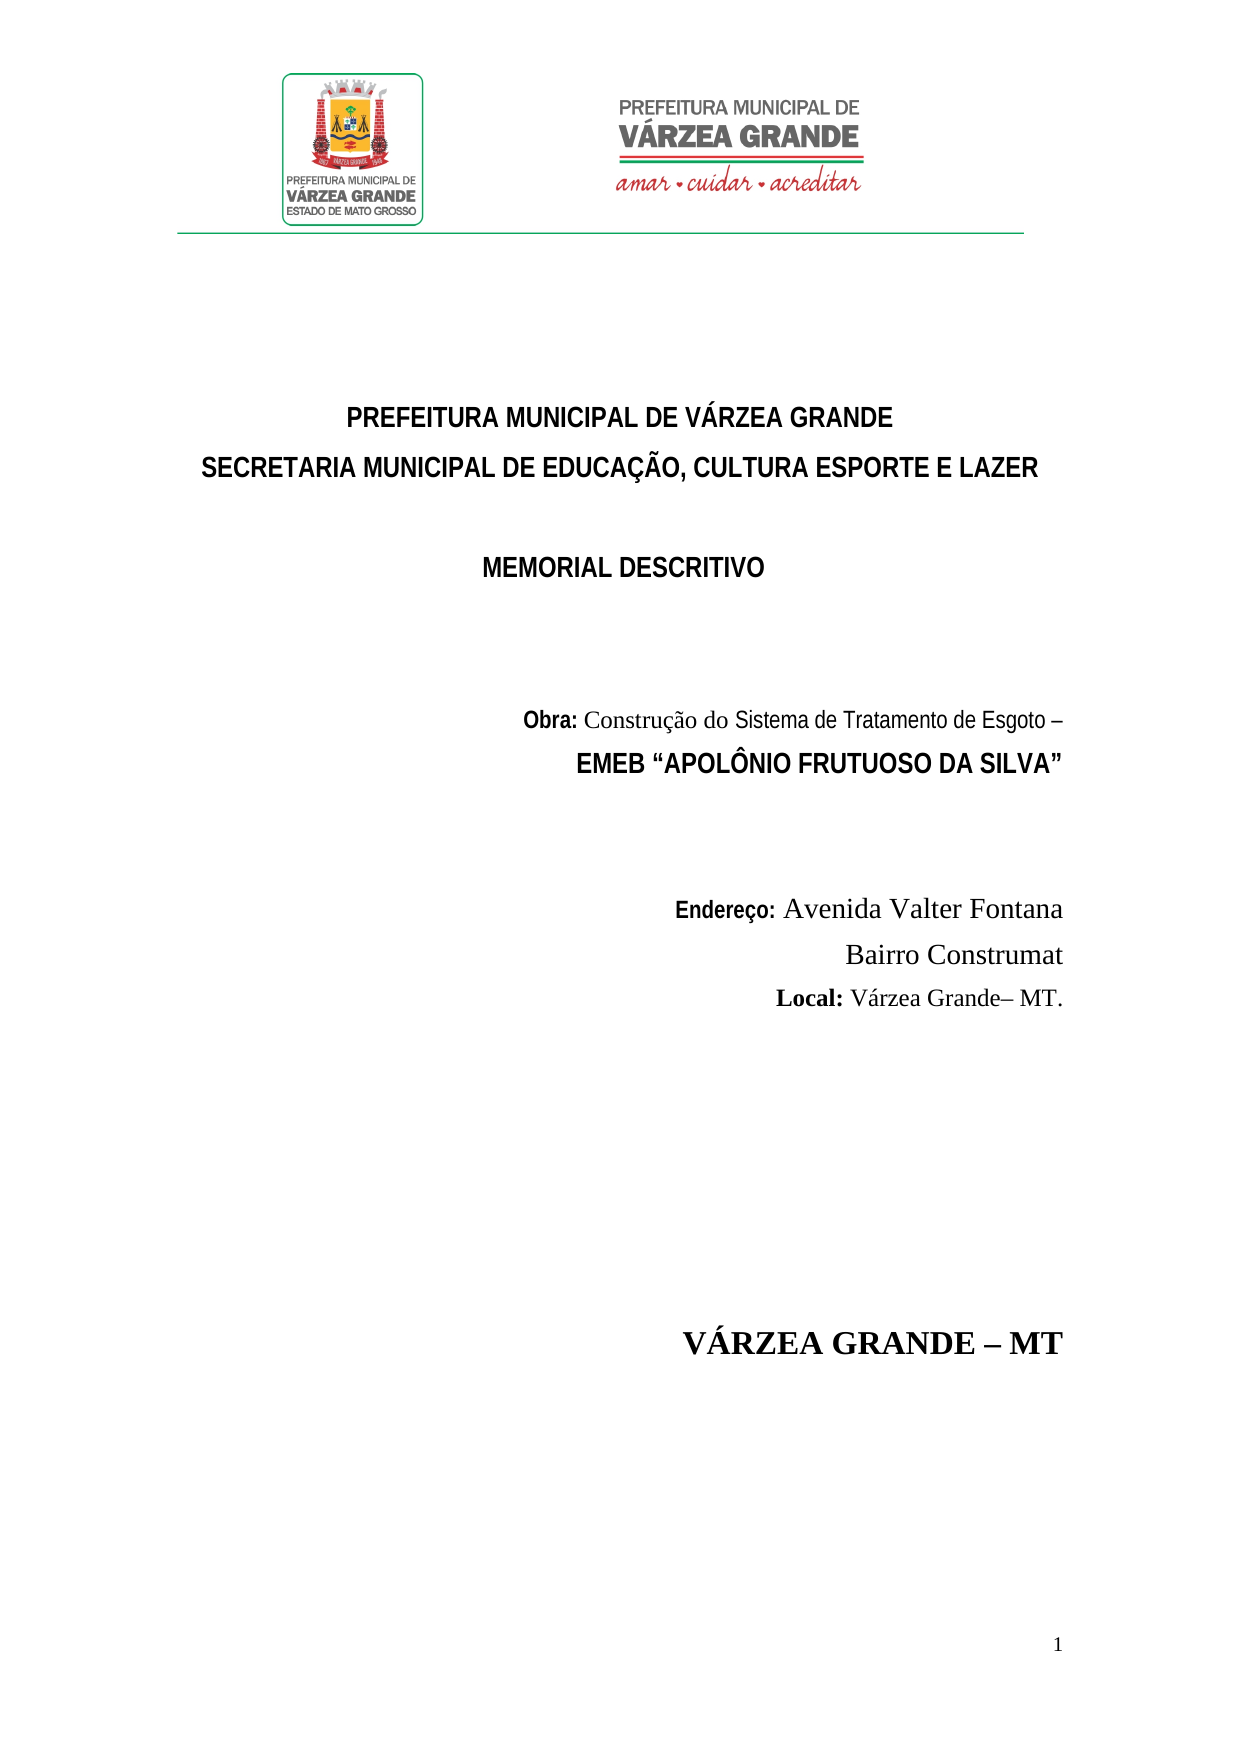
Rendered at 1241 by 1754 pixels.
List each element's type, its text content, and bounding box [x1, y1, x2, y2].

text Local: Várzea Grande– MT. [177, 983, 1063, 1012]
picture [177, 73, 1024, 234]
text VÁRZEA GRANDE – MT [177, 1323, 1063, 1361]
text Obra: Construção do Sistema de Tratamento de Esgoto – [177, 705, 1063, 734]
text Bairro Construmat [177, 937, 1063, 971]
text PREFEITURA MUNICIPAL DE VÁRZEA GRANDE [177, 400, 1063, 433]
text EMEB “APOLÔNIO FRUTUOSO DA SILVA” [177, 746, 1063, 779]
text Endereço: Avenida Valter Fontana [177, 891, 1063, 924]
text SECRETARIA MUNICIPAL DE EDUCAÇÃO, CULTURA ESPORTE E LAZER [177, 450, 1063, 483]
text MEMORIAL DESCRITIVO [177, 550, 1063, 584]
